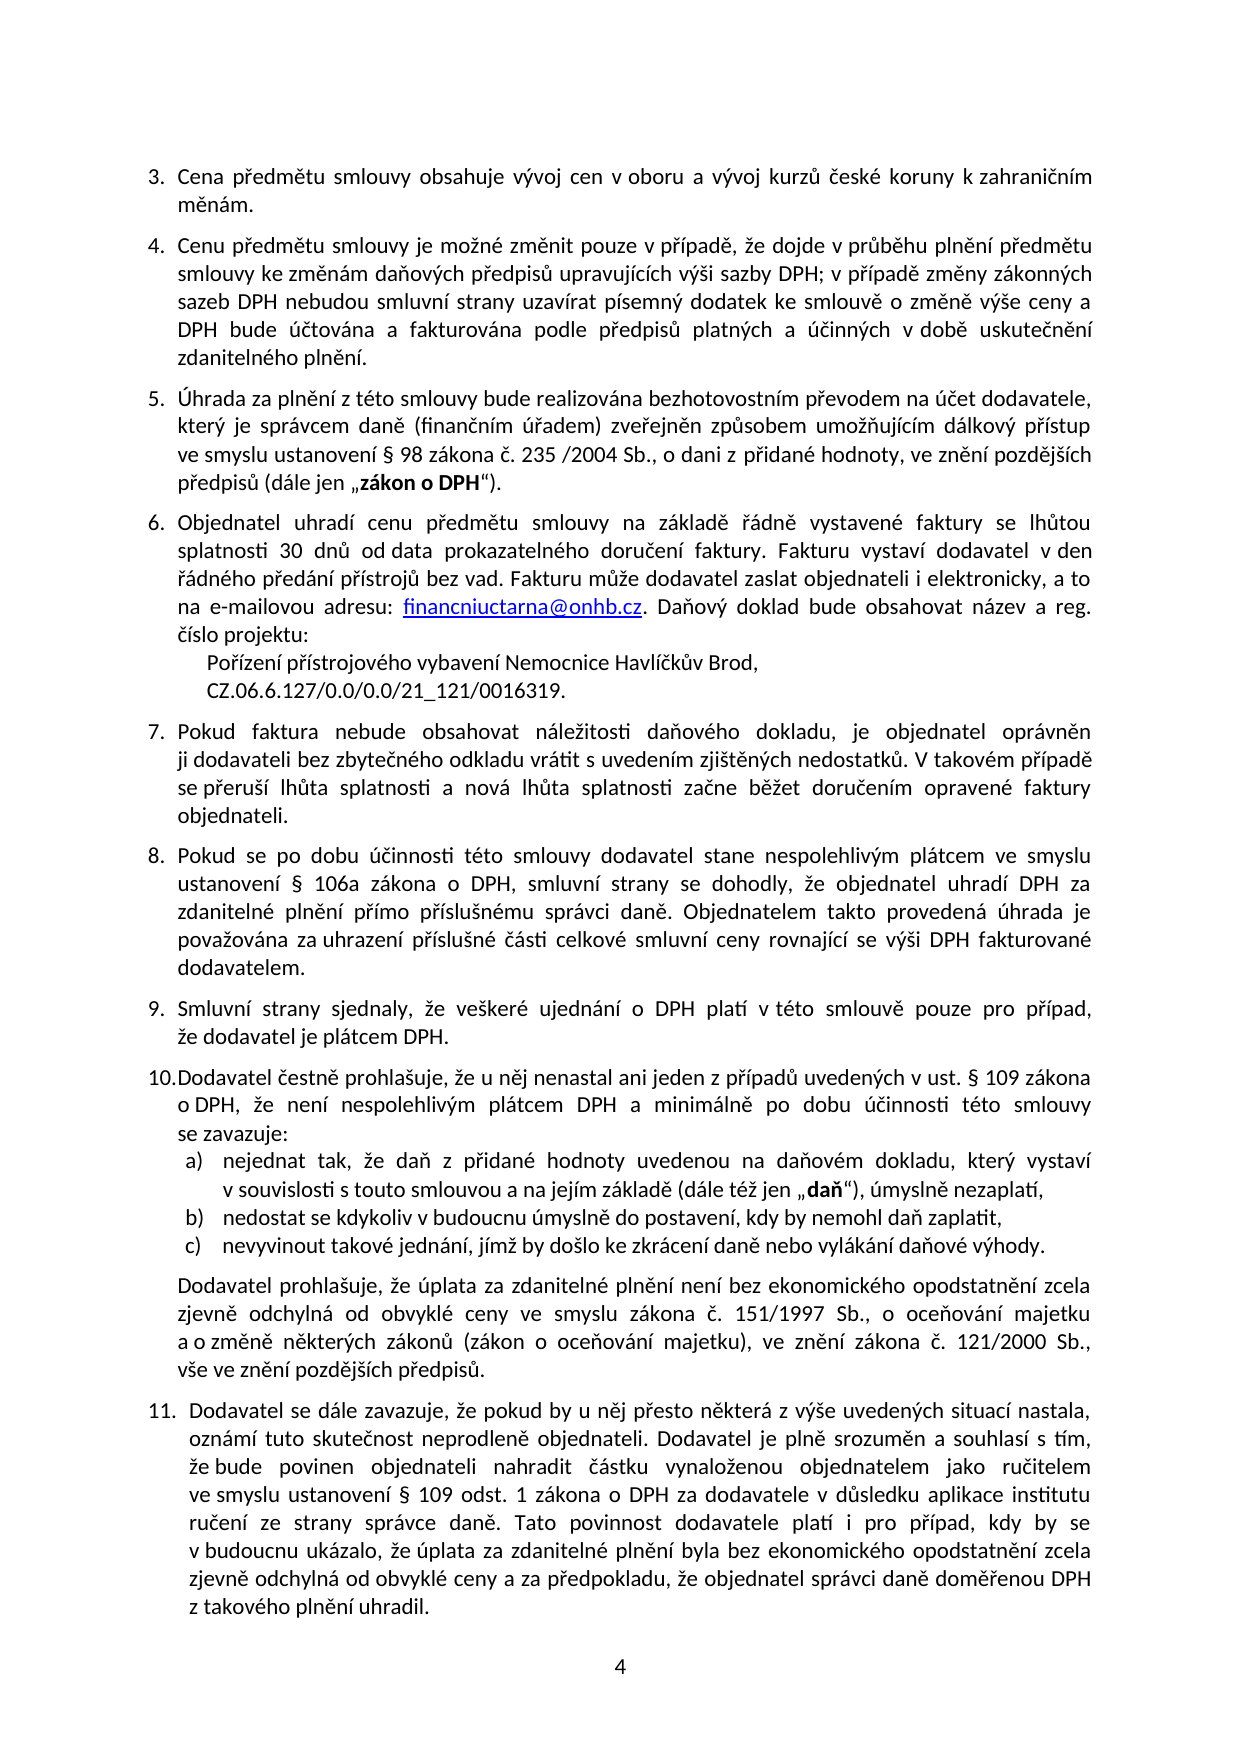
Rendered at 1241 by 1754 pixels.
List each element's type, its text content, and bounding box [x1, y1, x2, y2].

list Cenu předmětu smlouvy je možné změnit pouze v případě, že dojde v průběhu plnění předmětu smlouvy ke změnám daňových předpisů upravujících výši sazby DPH; v případě změny zákonných sazeb DPH nebudou smluvní strany uzavírat písemný dodatek ke smlouvě o změně výše ceny a DPH bude účtována a fakturována podle předpisů platných a účinných v době uskutečnění zdanitelného plnění. [148, 231, 1093, 371]
list Dodavatel se dále zavazuje, že pokud by u něj přesto některá z výše uvedených situací nastala, oznámí tuto skutečnost neprodleně objednateli. Dodavatel je plně srozuměn a souhlasí s tím, že bude povinen objednateli nahradit částku vynaloženou objednatelem jako ručitelem ve smyslu ustanovení § 109 odst. 1 zákona o DPH za dodavatele v důsledku aplikace institutu ručení ze strany správce daně. Tato povinnost dodavatele platí i pro případ, kdy by se v budoucnu ukázalo, že úplata za zdanitelné plnění byla bez ekonomického opodstatnění zcela zjevně odchylná od obvyklé ceny a za předpokladu, že objednatel správci daně doměřenou DPH z takového plnění uhradil. [148, 1396, 1093, 1620]
list nedostat se kdykoliv v budoucnu úmyslně do postavení, kdy by nemohl daň zaplatit, [185, 1203, 1093, 1231]
list Dodavatel prohlašuje, že úplata za zdanitelné plnění není bez ekonomického opodstatnění zcela zjevně odchylná od obvyklé ceny ve smyslu zákona č. 151/1997 Sb., o oceňování majetku a o změně některých zákonů (zákon o oceňování majetku), ve znění zákona č. 121/2000 Sb., vše ve znění pozdějších předpisů. [177, 1271, 1093, 1383]
list Dodavatel čestně prohlašuje, že u něj nenastal ani jeden z případů uvedených v ust. § 109 zákona o DPH, že není nespolehlivým plátcem DPH a minimálně po dobu účinnosti této smlouvy se zavazuje: [148, 1063, 1093, 1147]
list Pokud se po dobu účinnosti této smlouvy dodavatel stane nespolehlivým plátcem ve smyslu ustanovení § 106a zákona o DPH, smluvní strany se dohodly, že objednatel uhradí DPH za zdanitelné plnění přímo příslušnému správci daně. Objednatelem takto provedená úhrada je považována za uhrazení příslušné části celkové smluvní ceny rovnající se výši DPH fakturované dodavatelem. [148, 841, 1093, 982]
list Objednatel uhradí cenu předmětu smlouvy na základě řádně vystavené faktury se lhůtou splatnosti 30 dnů od data prokazatelného doručení faktury. Fakturu vystaví dodavatel v den řádného předání přístrojů bez vad. Fakturu může dodavatel zaslat objednateli i elektronicky, a to na e-mailovou adresu: financniuctarna@onhb.cz. Daňový doklad bude obsahovat název a reg. číslo projektu: [148, 508, 1093, 648]
list nejednat tak, že daň z přidané hodnoty uvedenou na daňovém dokladu, který vystaví v souvislosti s touto smlouvou a na jejím základě (dále též jen „daň“), úmyslně nezaplatí, [185, 1147, 1093, 1203]
list Cena předmětu smlouvy obsahuje vývoj cen v oboru a vývoj kurzů české koruny k zahraničním měnám. [148, 162, 1093, 218]
list Smluvní strany sjednaly, že veškeré ujednání o DPH platí v této smlouvě pouze pro případ, že dodavatel je plátcem DPH. [148, 994, 1093, 1050]
list Úhrada za plnění z této smlouvy bude realizována bezhotovostním převodem na účet dodavatele, který je správcem daně (finančním úřadem) zveřejněn způsobem umožňujícím dálkový přístup ve smyslu ustanovení § 98 zákona č. 235 /2004 Sb., o dani z přidané hodnoty, ve znění pozdějších předpisů (dále jen „zákon o DPH“). [148, 384, 1093, 496]
list Pořízení přístrojového vybavení Nemocnice Havlíčkův Brod, CZ.06.6.127/0.0/0.0/21_121/0016319. [207, 648, 1093, 704]
list nevyvinout takové jednání, jímž by došlo ke zkrácení daně nebo vylákání daňové výhody. [185, 1231, 1093, 1259]
list Pokud faktura nebude obsahovat náležitosti daňového dokladu, je objednatel oprávněn ji dodavateli bez zbytečného odkladu vrátit s uvedením zjištěných nedostatků. V takovém případě se přeruší lhůta splatnosti a nová lhůta splatnosti začne běžet doručením opravené faktury objednateli. [148, 717, 1093, 829]
